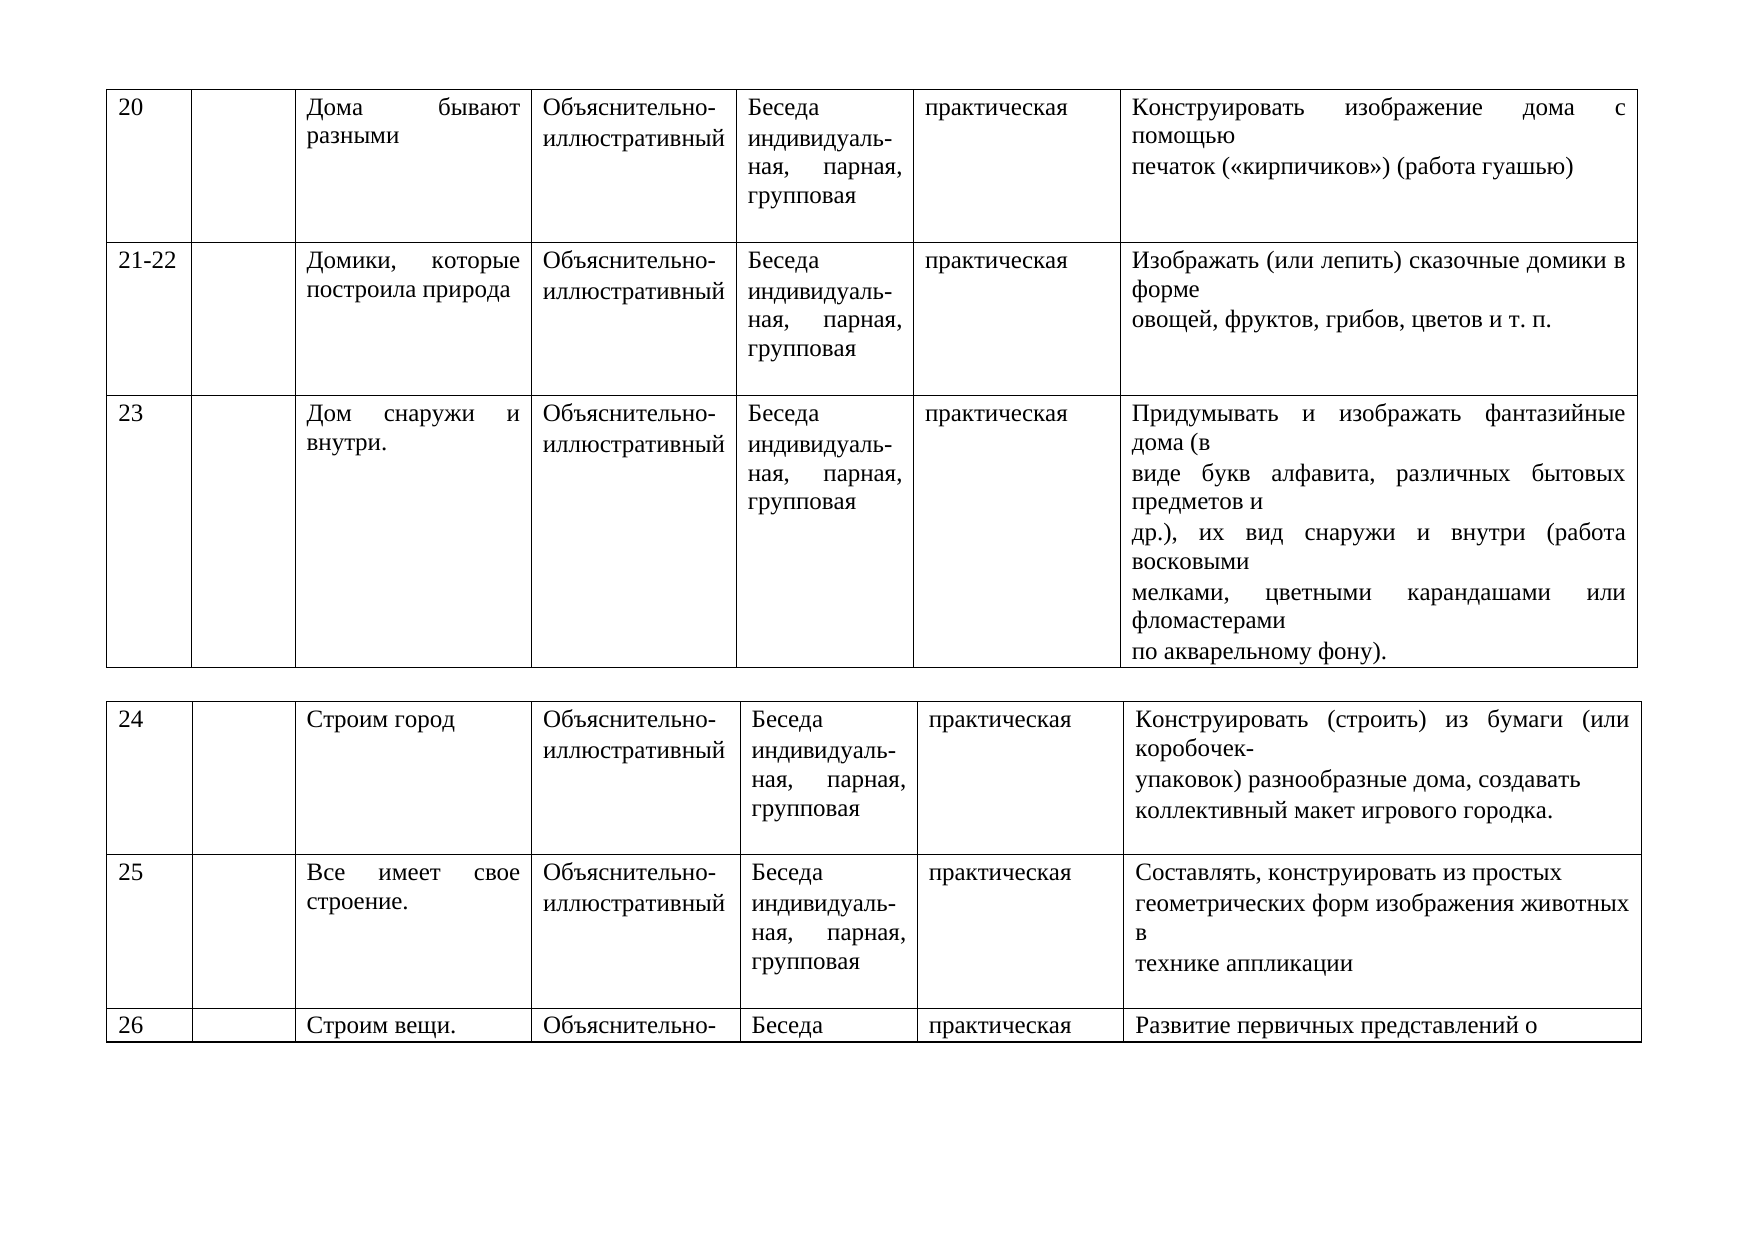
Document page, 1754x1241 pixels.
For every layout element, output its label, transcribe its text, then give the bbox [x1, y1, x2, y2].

table_header Строим город [296, 702, 531, 854]
table_cell Домики, которые построила природа [296, 243, 531, 395]
table_header 24 [107, 702, 192, 854]
table_cell практическая [918, 1009, 1123, 1041]
table_cell Объяснительно- иллюстративный [532, 396, 736, 667]
table_header Дома бывают разными [296, 90, 531, 242]
table_cell [192, 243, 295, 395]
table_header Конструировать (строить) из бумаги (или коробочек- упаковок) разнообразные дома, создавать коллективный макет игрового городка. [1124, 702, 1641, 854]
table_header [193, 702, 295, 854]
table_cell Беседа индивидуальная, парная, групповая [741, 855, 917, 1007]
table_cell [1124, 1009, 1641, 1041]
table_cell Беседа индивидуальная, парная, групповая [737, 396, 913, 667]
table_cell Придумывать и изображать фантазийные дома (в виде букв алфавита, различных бытовых предметов и др.), их вид снаружи и внутри (работа восковыми мелками, цветными карандашами или фломастерами по акварельному фону). [1121, 396, 1637, 667]
table_cell практическая [918, 855, 1123, 1007]
table_cell Объяснительно- иллюстративный [532, 855, 740, 1007]
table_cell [741, 1009, 917, 1041]
table_header Объяснительно- иллюстративный [532, 90, 736, 242]
table_header [192, 90, 295, 242]
table_header Беседа индивидуальная, парная, групповая [737, 90, 913, 242]
table_cell Изображать (или лепить) сказочные домики в форме овощей, фруктов, грибов, цветов и т. п. [1121, 243, 1637, 395]
table_cell Дом снаружи и внутри. [296, 396, 531, 667]
table_cell Строим вещи. [296, 1009, 531, 1041]
table_cell Составлять, конструировать из простых геометрических форм изображения животных в технике аппликации [1124, 855, 1641, 1007]
table_header Беседа индивидуальная, парная, групповая [741, 702, 917, 854]
table_header Конструировать изображение дома с помощью печаток («кирпичиков») (работа гуашью) [1121, 90, 1637, 242]
table_cell [193, 855, 295, 1007]
table_header практическая [914, 90, 1120, 242]
table_cell Объяснительно- иллюстративный [532, 243, 736, 395]
table_cell 25 [107, 855, 192, 1007]
table_cell Беседа индивидуальная, парная, групповая [737, 243, 913, 395]
table_cell Все имеет свое строение. [296, 855, 531, 1007]
table_cell [192, 396, 295, 667]
table_header 20 [107, 90, 191, 242]
table_header Объяснительно- иллюстративный [532, 702, 740, 854]
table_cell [532, 1009, 740, 1041]
table_cell практическая [914, 396, 1120, 667]
table_cell [193, 1009, 295, 1041]
table_cell 26 [107, 1009, 192, 1041]
table_cell 21-22 [107, 243, 191, 395]
table_cell 23 [107, 396, 191, 667]
table_header практическая [918, 702, 1123, 854]
table_cell практическая [914, 243, 1120, 395]
